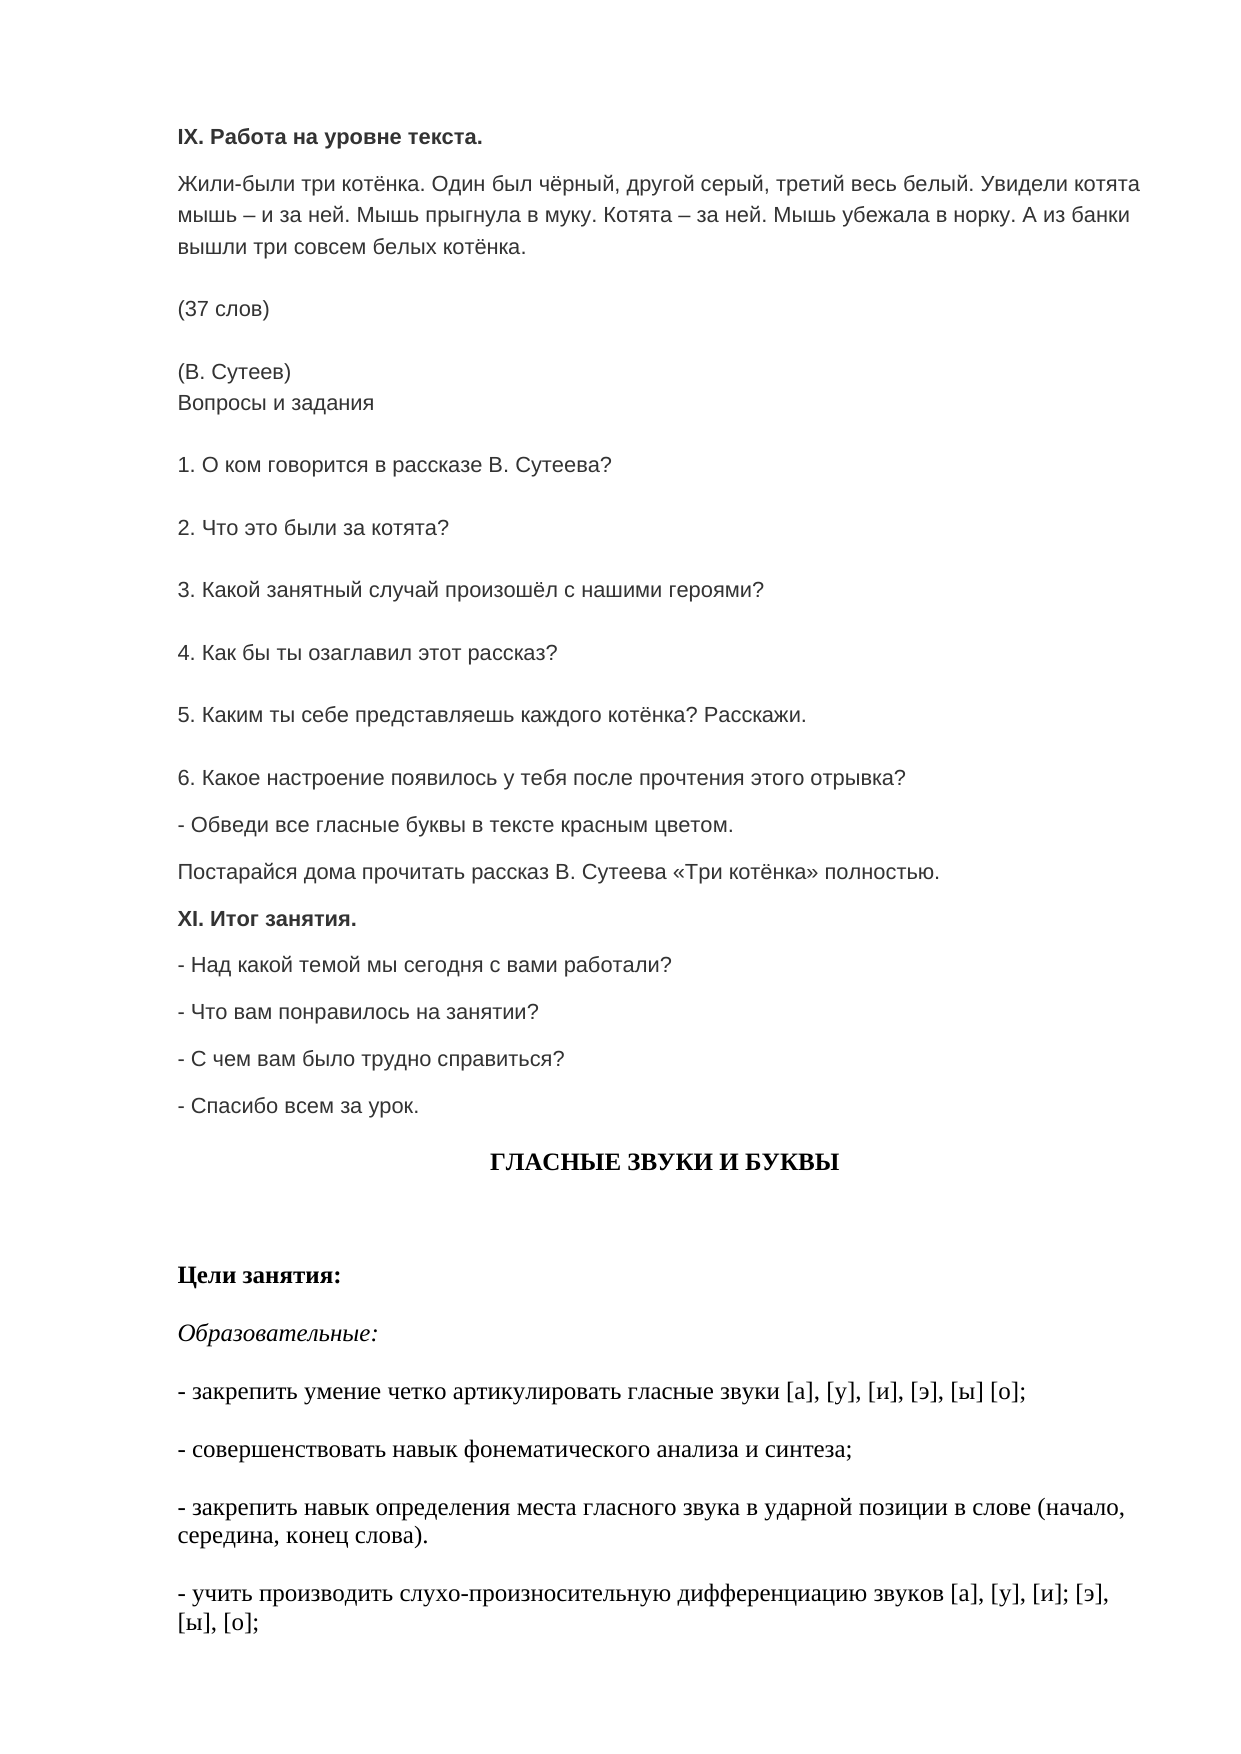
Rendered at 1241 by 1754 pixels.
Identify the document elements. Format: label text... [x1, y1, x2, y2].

text ГЛАСНЫЕ ЗВУКИ И БУКВЫ [177, 1147, 1152, 1176]
text Жили-были три котёнка. Один был чёрный, другой серый, третий весь белый. Увидели котята мышь – и за ней. Мышь прыгнула в муку. Котята – за ней. Мышь убежала в норку. А из банки вышли три совсем белых котёнка. (37 слов) (В. Сутеев) Вопросы и задания 1. О ком говорится в рассказе В. Сутеева? 2. Что это были за котята? 3. Какой занятный случай произошёл с нашими героями? 4. Как бы ты озаглавил этот рассказ? 5. Каким ты себе представляешь каждого котёнка? Расскажи. 6. Какое настроение появилось у тебя после прочтения этого отрывка? [177, 165, 1152, 790]
text - Обведи все гласные буквы в тексте красным цветом. [177, 806, 1152, 837]
text Образовательные: [177, 1318, 1152, 1347]
text ХI. Итог занятия. [177, 899, 1152, 931]
text - Что вам понравилось на занятии? [177, 993, 1152, 1024]
text - совершенствовать навык фонематического анализа и синтеза; [177, 1434, 1152, 1462]
text - учить производить слухо-произносительную дифференциацию звуков [а], [у], [и]; [э], [ы], [о]; [177, 1578, 1152, 1636]
text - Спасибо всем за урок. [177, 1087, 1152, 1118]
text - Над какой темой мы сегодня с вами работали? [177, 946, 1152, 977]
text Цели занятия: [177, 1260, 1152, 1289]
text - закрепить умение четко артикулировать гласные звуки [а], [у], [и], [э], [ы] [о]; [177, 1376, 1152, 1404]
text - С чем вам было трудно справиться? [177, 1040, 1152, 1071]
text Постарайся дома прочитать рассказ В. Сутеева «Три котёнка» полностью. [177, 852, 1152, 884]
text - закрепить навык определения места гласного звука в ударной позиции в слове (начало, середина, конец слова). [177, 1492, 1152, 1549]
text IХ. Работа на уровне текста. [177, 118, 1152, 149]
